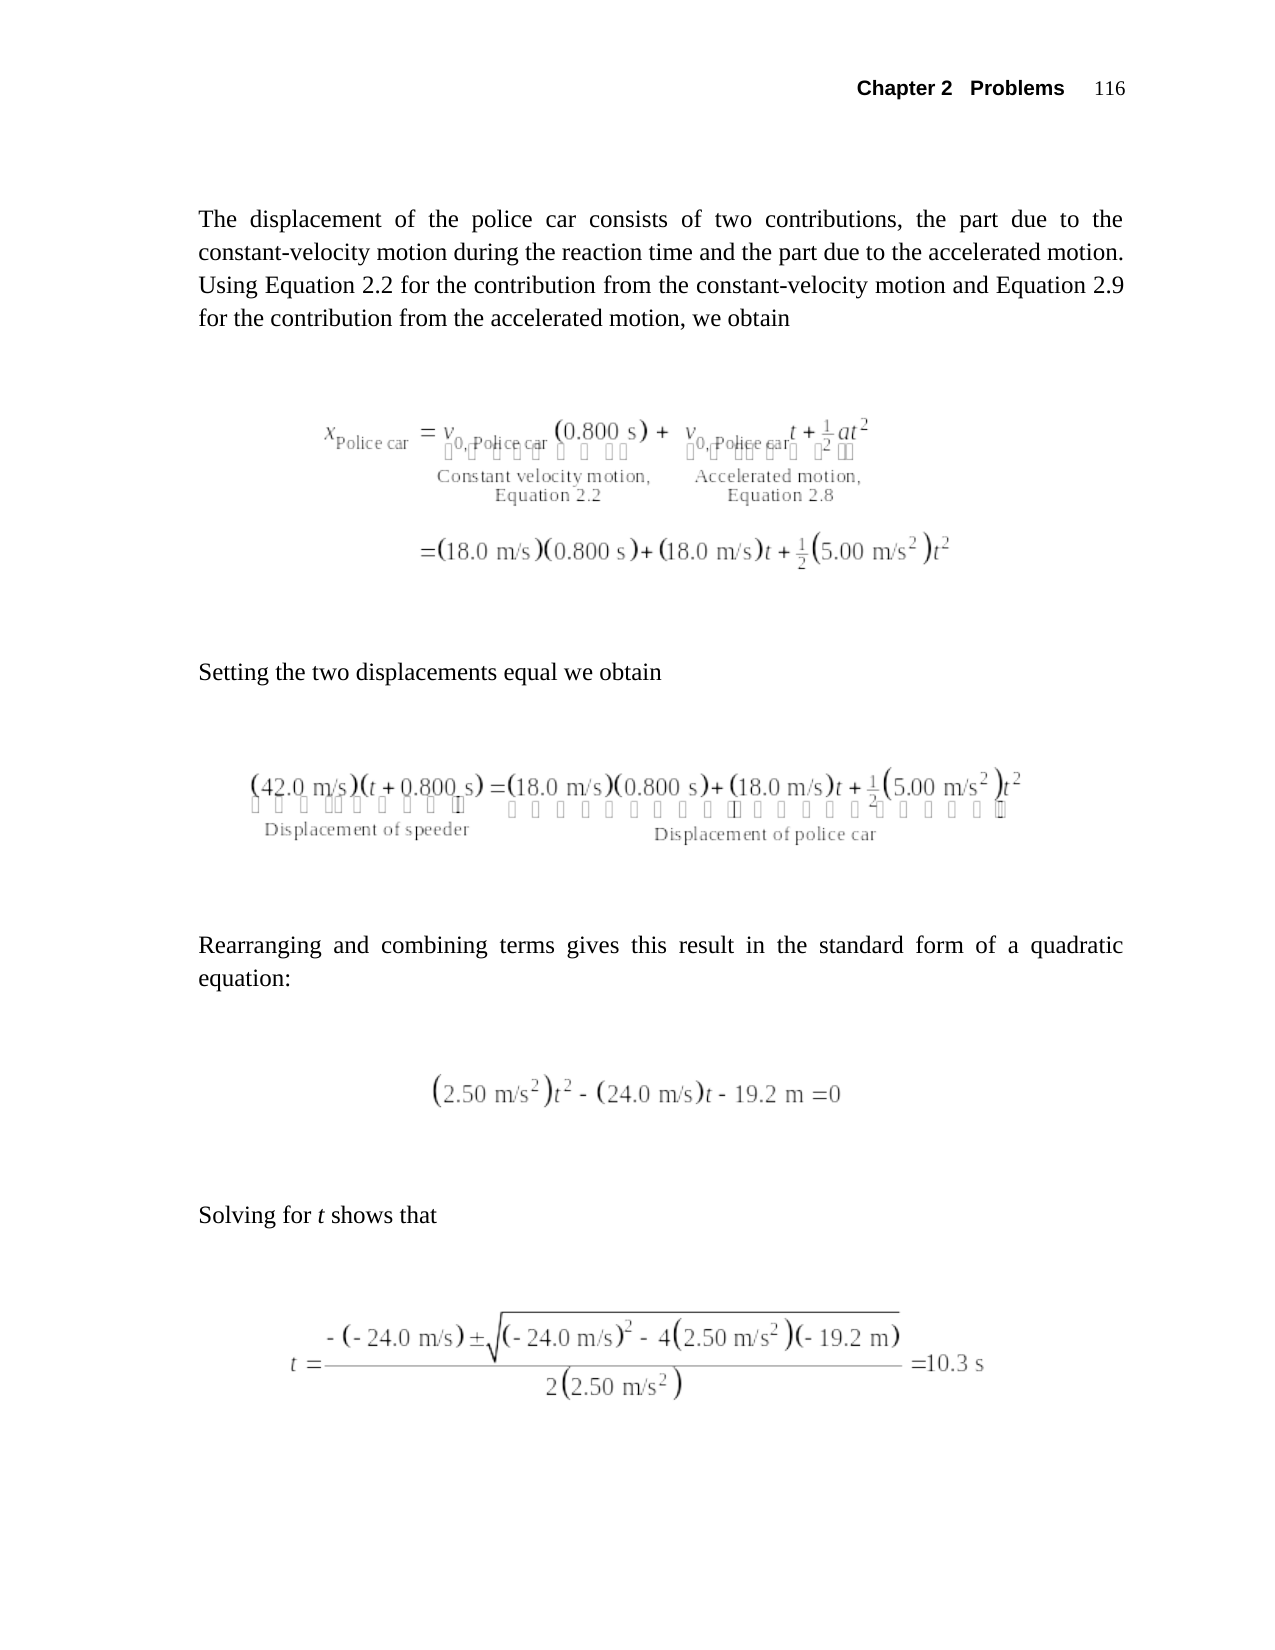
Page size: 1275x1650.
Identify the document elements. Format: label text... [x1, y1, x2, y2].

text Solving for t shows that [150, 1200, 1125, 1229]
text Setting the two displacements equal we obtain [150, 657, 1125, 686]
text The displacement of the police car consists of two contributions, the part due to the constant-velocity motion during the reaction time and the part due to the accelerated motion. Using Equation 2.2 for the contribution from the constant-velocity motion and Equation 2.9 for the contribution from the accelerated motion, we obtain [150, 204, 1125, 332]
text Rearranging and combining terms gives this result in the standard form of a quadratic equation: [150, 930, 1125, 992]
